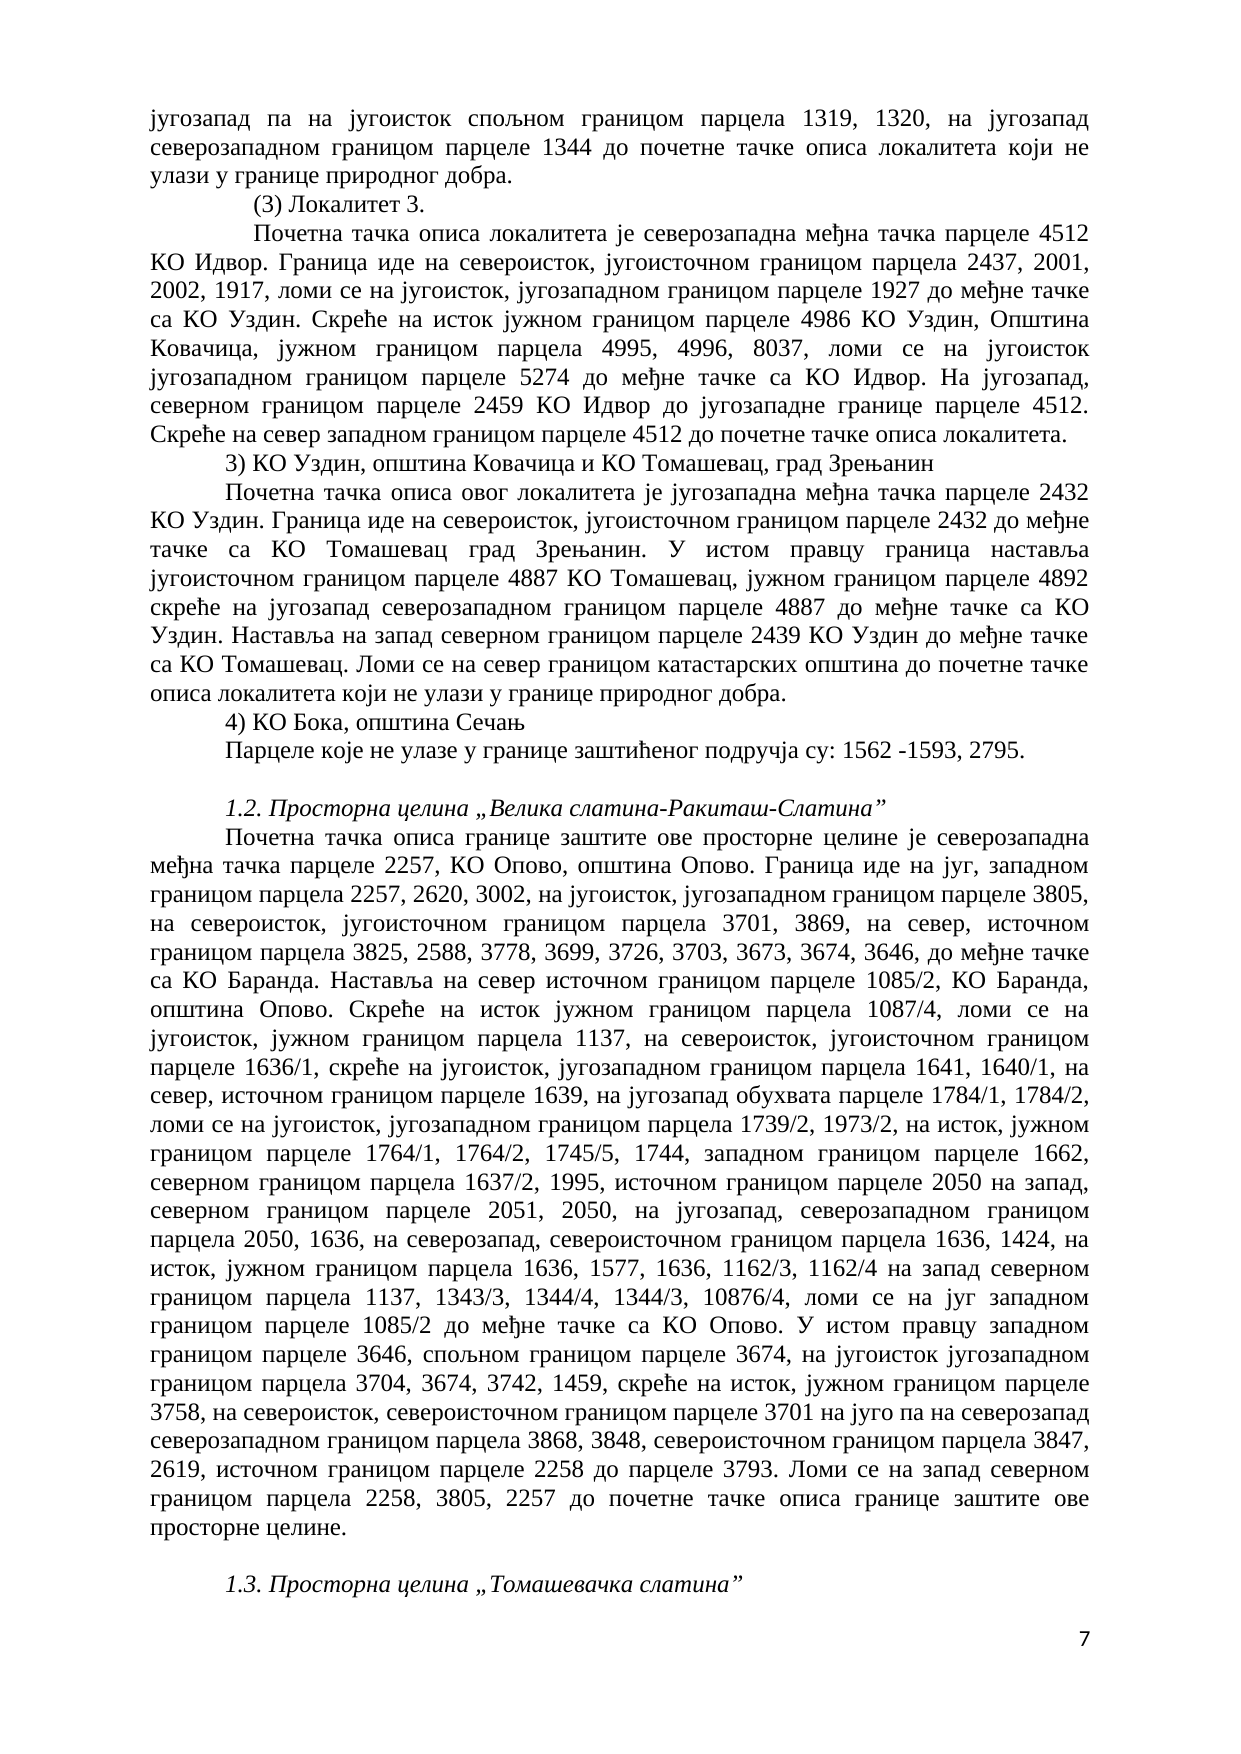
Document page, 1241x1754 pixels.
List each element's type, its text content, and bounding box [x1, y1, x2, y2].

text 3) КО Уздин, oпштина Ковачица и КО Томашевац, град Зрењанин [150, 448, 1090, 477]
text Почетна тачка описа границе заштите ове просторне целине је северозападна међна тачка парцеле 2257, КО Опово, општина Опово. Граница иде на југ, западном границом парцела 2257, 2620, 3002, на југоисток, југозападном границом парцеле 3805, на североисток, југоисточном границом парцела 3701, 3869, на север, источном границом парцела 3825, 2588, 3778, 3699, 3726, 3703, 3673, 3674, 3646, до међне тачке са КО Баранда. Наставља на север источном границом парцеле 1085/2, КО Баранда, општина Опово. Скреће на исток јужном границом парцела 1087/4, ломи се на југоисток, јужном границом парцела 1137, на североисток, југоисточном границом парцеле 1636/1, скреће на југоисток, југозападном границом парцела 1641, 1640/1, на север, источном границом парцеле 1639, на југозапад обухвата парцеле 1784/1, 1784/2, ломи се на југоисток, југозападном границом парцела 1739/2, 1973/2, на исток, јужном границом парцеле 1764/1, 1764/2, 1745/5, 1744, западном границом парцеле 1662, северном границом парцела 1637/2, 1995, источном границом парцеле 2050 на запад, северном границом парцеле 2051, 2050, на југозапад, северозападном границом парцела 2050, 1636, на северозапад, североисточном границом парцела 1636, 1424, на исток, јужном границом парцела 1636, 1577, 1636, 1162/3, 1162/4 на запад северном границом парцела 1137, 1343/3, 1344/4, 1344/3, 10876/4, ломи се на југ западном границом парцеле 1085/2 до међне тачке са КО Опово. У истом правцу западном границом парцеле 3646, спољном границом парцеле 3674, на југоисток југозападном границом парцела 3704, 3674, 3742, 1459, скреће на исток, јужном границом парцеле 3758, на североисток, североисточном границом парцеле 3701 на југо па на северозапад северозападном границом парцела 3868, 3848, североисточном границом парцела 3847, 2619, источном границом парцеле 2258 до парцеле 3793. Ломи се на запад северном границом парцела 2258, 3805, 2257 до почетне тачке описа границе заштите ове просторне целине. [150, 822, 1090, 1541]
text Почетна тачка описа локалитета је северозападна међна тачка парцеле 4512 КО Идвор. Граница иде на североисток, југоисточном границом парцела 2437, 2001, 2002, 1917, ломи се на југоисток, југозападном границом парцеле 1927 до међне тачке са КО Уздин. Скреће на исток јужном границом парцеле 4986 КО Уздин, Општина Ковачица, јужном границом парцела 4995, 4996, 8037, ломи се на југоисток југозападном границом парцеле 5274 до међне тачке са КО Идвор. На југозапад, северном границом парцеле 2459 КО Идвор до југозападне границе парцеле 4512. Скреће на север западном границом парцеле 4512 до почетне тачке описа локалитета. [150, 218, 1090, 448]
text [150, 103, 1090, 189]
text 1.3. Просторна целина „Томашевачка слатина” [150, 1569, 1090, 1598]
text 1.2. Просторна целина „Велика слатина-Ракиташ-Слатина” [150, 793, 1090, 822]
text Парцеле које не улазе у границе заштићеног подручја су: 1562 -1593, 2795. [150, 736, 1090, 764]
text (3) Локалитет 3. [150, 189, 1090, 218]
text Почетна тачка описа овог локалитета је југозападна међна тачка парцеле 2432 КО Уздин. Граница иде на североисток, југоисточном границом парцеле 2432 до међне тачке са КО Томашевац град Зрењанин. У истом правцу граница наставља југоисточном границом парцеле 4887 КО Томашевац, јужном границом парцеле 4892 скреће на југозапад северозападном границом парцеле 4887 до међне тачке са КО Уздин. Наставља на запад северном границом парцеле 2439 КО Уздин до међне тачке са КО Томашевац. Ломи се на север границом катастарских општина до почетне тачке описа локалитета који не улази у границе природног добра. [150, 477, 1090, 707]
text 4) КО Бока, општина Сечањ [150, 707, 1090, 736]
